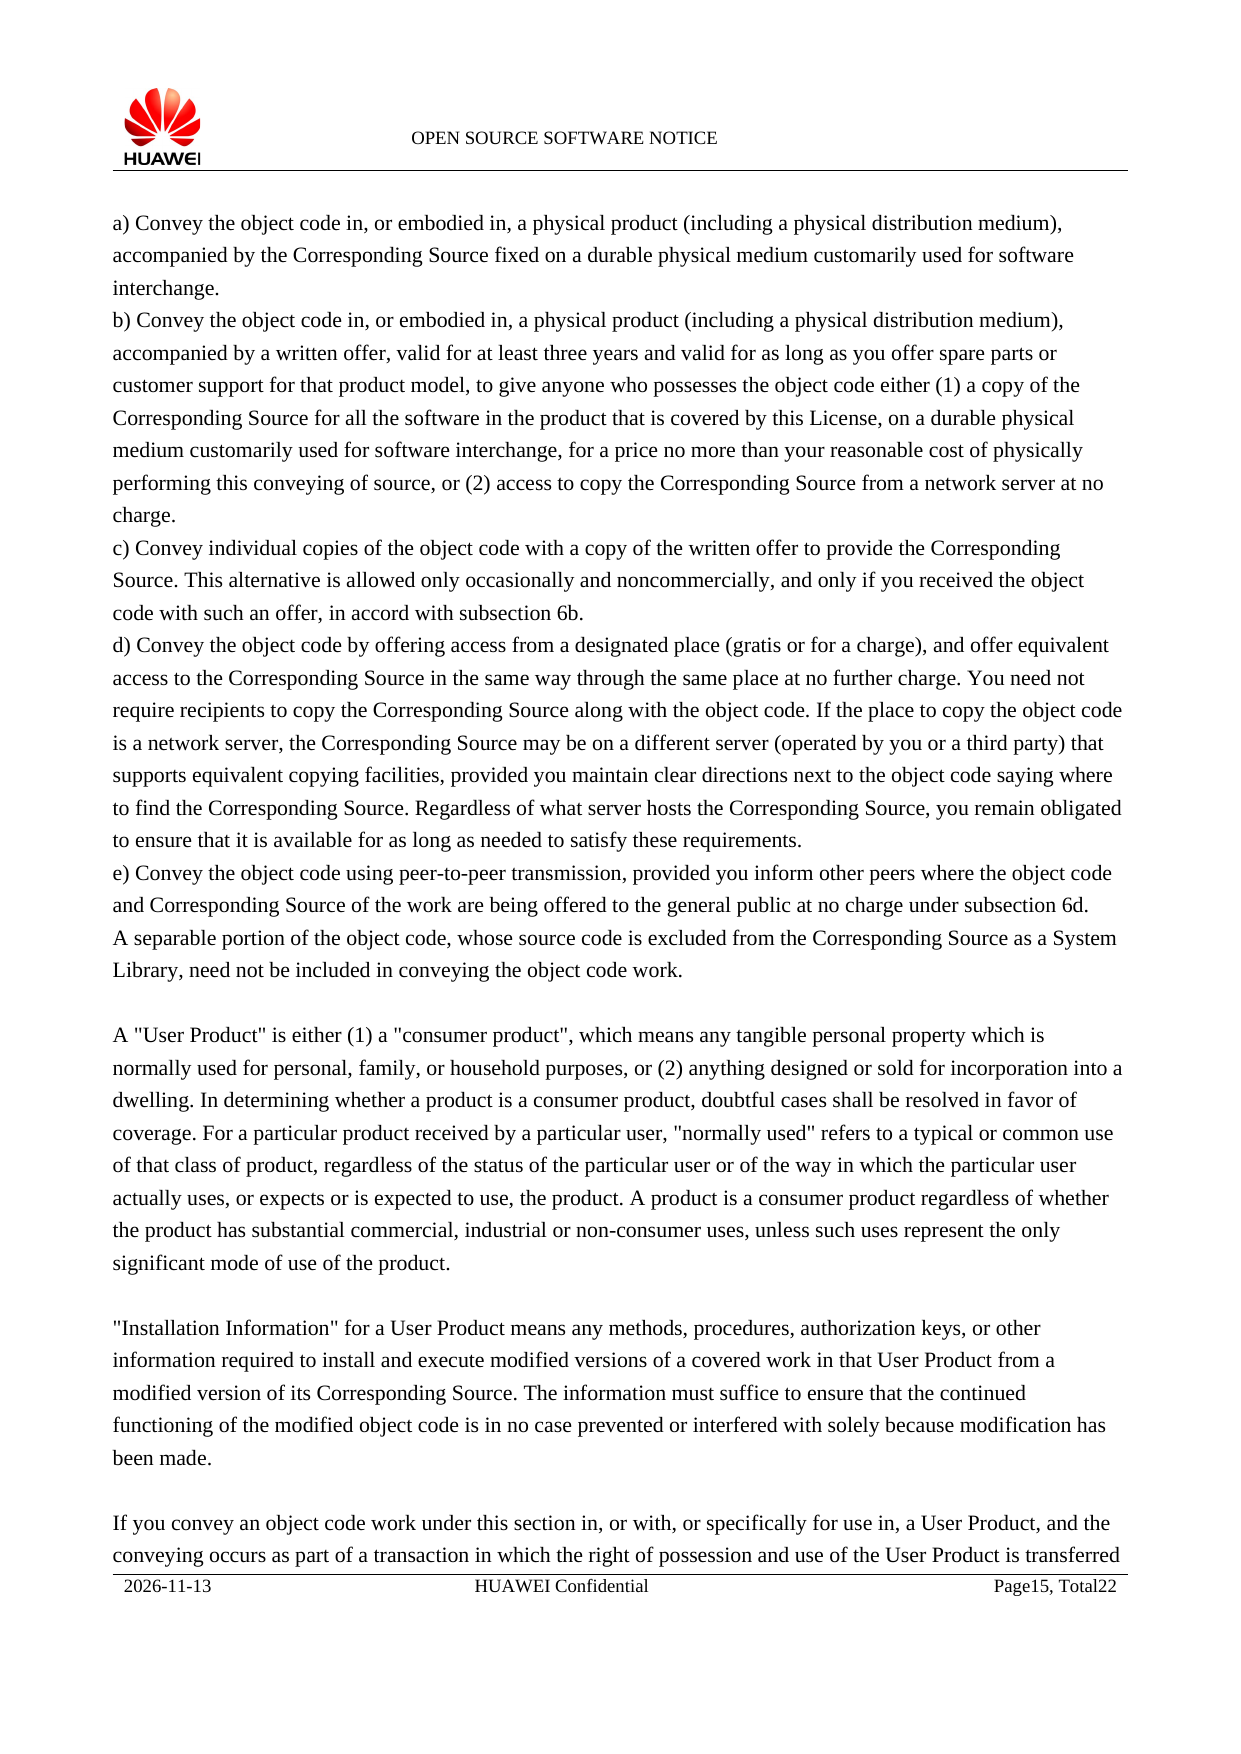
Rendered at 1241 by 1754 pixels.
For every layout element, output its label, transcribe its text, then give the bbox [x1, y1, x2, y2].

text a) Convey the object code in, or embodied in, a physical product (including a physical distribution medium), accompanied by the Corresponding Source fixed on a durable physical medium customarily used for software interchange. [112, 206, 1128, 304]
text "Installation Information" for a User Product means any methods, procedures, authorization keys, or other information required to install and execute modified versions of a covered work in that User Product from a modified version of its Corresponding Source. The information must suffice to ensure that the continued functioning of the modified object code is in no case prevented or interfered with solely because modification has been made. [112, 1311, 1128, 1474]
text e) Convey the object code using peer-to-peer transmission, provided you inform other peers where the object code and Corresponding Source of the work are being offered to the general public at no charge under subsection 6d. [112, 856, 1128, 921]
text A separable portion of the object code, whose source code is excluded from the Corresponding Source as a System Library, need not be included in conveying the object code work. [112, 921, 1128, 986]
text d) Convey the object code by offering access from a designated place (gratis or for a charge), and offer equivalent access to the Corresponding Source in the same way through the same place at no further charge. You need not require recipients to copy the Corresponding Source along with the object code. If the place to copy the object code is a network server, the Corresponding Source may be on a different server (operated by you or a third party) that supports equivalent copying facilities, provided you maintain clear directions next to the object code saying where to find the Corresponding Source. Regardless of what server hosts the Corresponding Source, you remain obligated to ensure that it is available for as long as needed to satisfy these requirements. [112, 629, 1128, 856]
text c) Convey individual copies of the object code with a copy of the written offer to provide the Corresponding Source. This alternative is allowed only occasionally and noncommercially, and only if you received the object code with such an offer, in accord with subsection 6b. [112, 531, 1128, 629]
text A "User Product" is either (1) a "consumer product", which means any tangible personal property which is normally used for personal, family, or household purposes, or (2) anything designed or sold for incorporation into a dwelling. In determining whether a product is a consumer product, doubtful cases shall be resolved in favor of coverage. For a particular product received by a particular user, "normally used" refers to a typical or common use of that class of product, regardless of the status of the particular user or of the way in which the particular user actually uses, or expects or is expected to use, the product. A product is a consumer product regardless of whether the product has substantial commercial, industrial or non-consumer uses, unless such uses represent the only significant mode of use of the product. [112, 1019, 1128, 1279]
text b) Convey the object code in, or embodied in, a physical product (including a physical distribution medium), accompanied by a written offer, valid for at least three years and valid for as long as you offer spare parts or customer support for that product model, to give anyone who possesses the object code either (1) a copy of the Corresponding Source for all the software in the product that is covered by this License, on a durable physical medium customarily used for software interchange, for a price no more than your reasonable cost of physically performing this conveying of source, or (2) access to copy the Corresponding Source from a network server at no charge. [112, 304, 1128, 531]
picture [124, 88, 201, 165]
